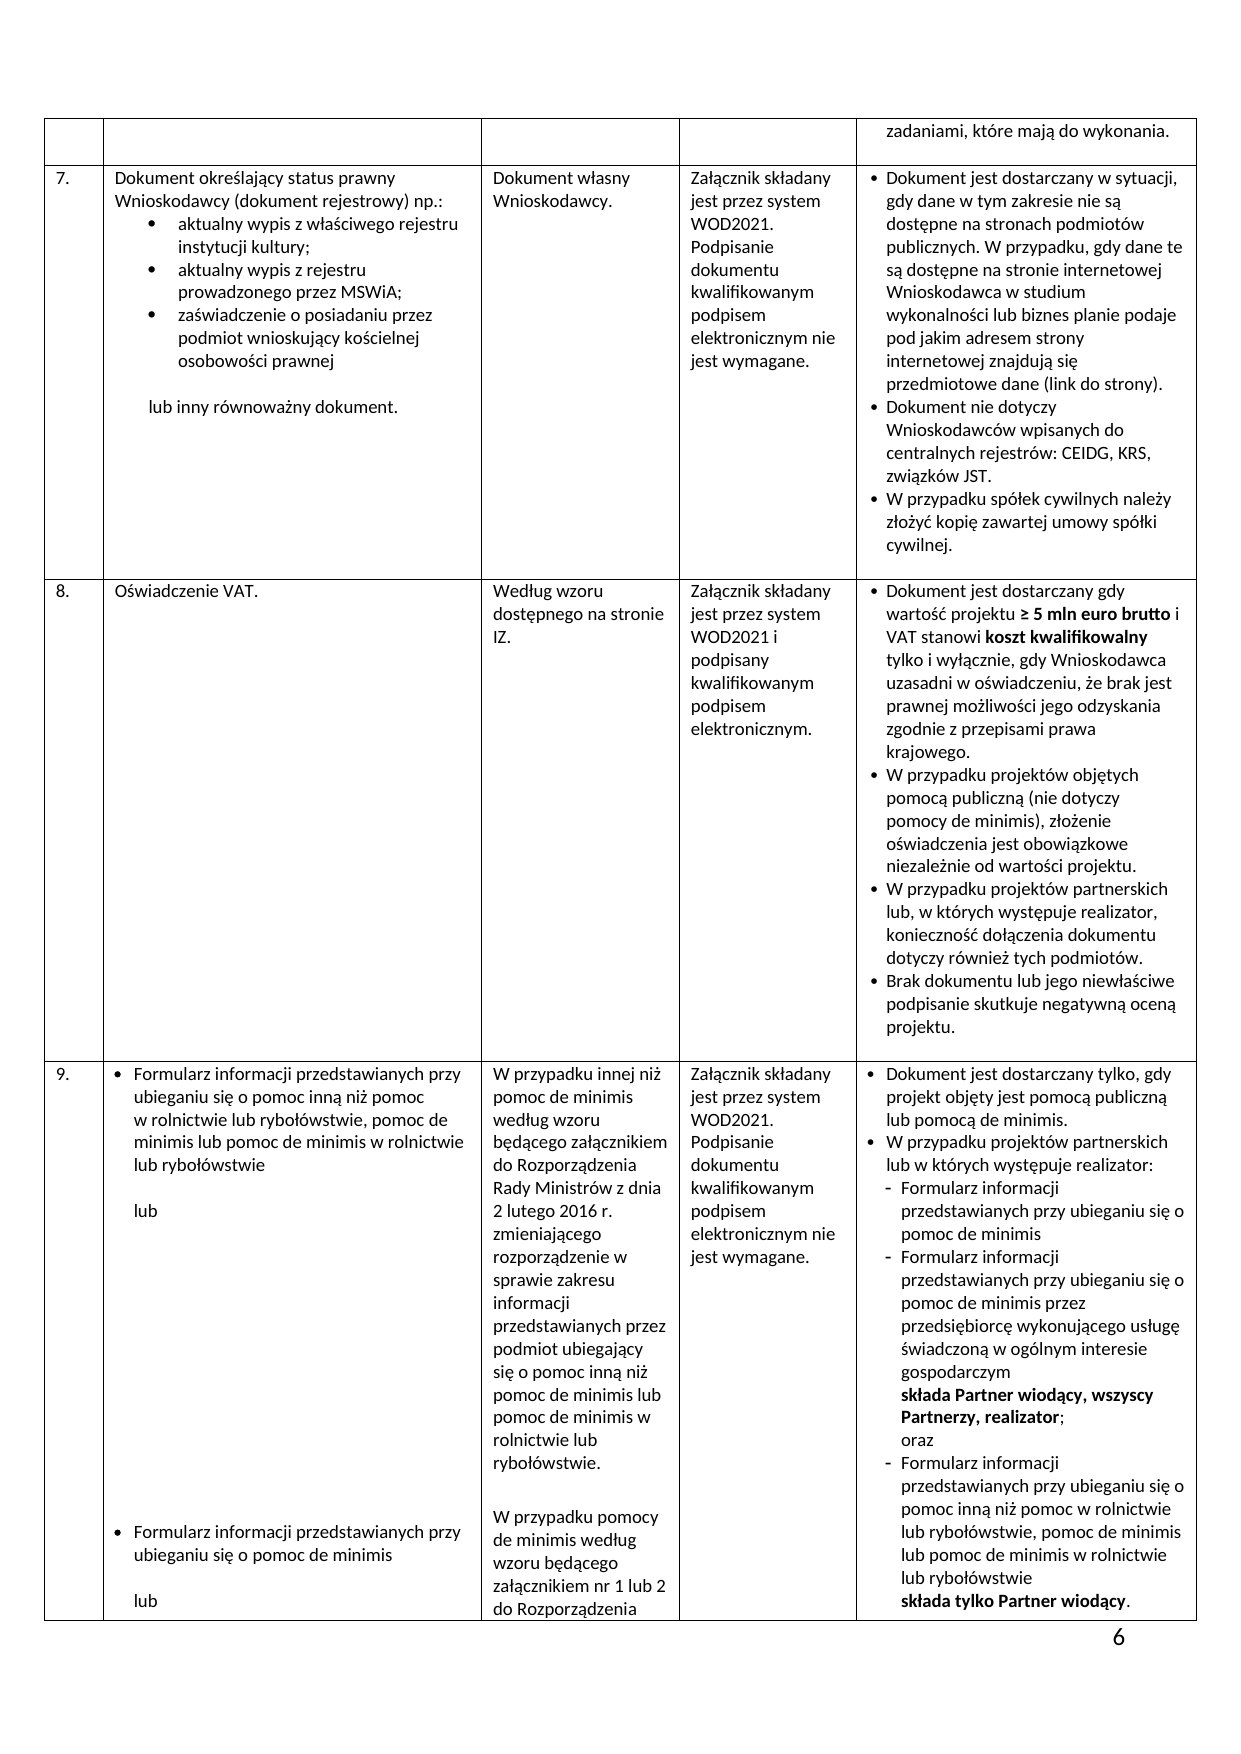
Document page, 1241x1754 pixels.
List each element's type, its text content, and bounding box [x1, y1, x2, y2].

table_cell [104, 119, 481, 165]
table_cell Załącznik składany jest przez system WOD2021 i podpisany kwalifikowanym podpisem elektronicznym. [680, 580, 856, 1061]
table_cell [680, 119, 856, 165]
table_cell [482, 1062, 679, 1620]
table_cell Dokument określający status prawny Wnioskodawcy (dokument rejestrowy) np.: aktualny wypis z właściwego rejestru instytucji kultury; aktualny wypis z rejestru prowadzonego przez MSWiA; zaświadczenie o posiadaniu przez podmiot wnioskujący kościelnej osobowości prawnej lub inny równoważny dokument. [104, 166, 481, 578]
table_cell Dokument własny Wnioskodawcy. [482, 166, 679, 578]
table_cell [680, 1062, 856, 1620]
table_cell Dokument jest dostarczany w sytuacji, gdy dane w tym zakresie nie są dostępne na stronach podmiotów publicznych. W przypadku, gdy dane te są dostępne na stronie internetowej Wnioskodawca w studium wykonalności lub biznes planie podaje pod jakim adresem strony internetowej znajdują się przedmiotowe dane (link do strony). Dokument nie dotyczy Wnioskodawców wpisanych do centralnych rejestrów: CEIDG, KRS, związków JST. W przypadku spółek cywilnych należy złożyć kopię zawartej umowy spółki cywilnej. [857, 166, 1196, 578]
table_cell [857, 1062, 1196, 1620]
table_cell 8. [45, 580, 103, 1061]
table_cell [482, 119, 679, 165]
table_cell 6. [45, 119, 103, 165]
table_cell Załącznik składany jest przez system WOD2021. Podpisanie dokumentu kwalifikowanym podpisem elektronicznym nie jest wymagane. [680, 166, 856, 578]
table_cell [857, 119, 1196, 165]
table_cell Według wzoru dostępnego na stronie IZ. [482, 580, 679, 1061]
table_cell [104, 1062, 481, 1620]
table_cell Oświadczenie VAT. [104, 580, 481, 1061]
table_cell 7. [45, 166, 103, 578]
table_cell Dokument jest dostarczany gdy wartość projektu ≥ 5 mln euro brutto i VAT stanowi koszt kwalifikowalny tylko i wyłącznie, gdy Wnioskodawca uzasadni w oświadczeniu, że brak jest prawnej możliwości jego odzyskania zgodnie z przepisami prawa krajowego. W przypadku projektów objętych pomocą publiczną (nie dotyczy pomocy de minimis), złożenie oświadczenia jest obowiązkowe niezależnie od wartości projektu. W przypadku projektów partnerskich lub, w których występuje realizator, konieczność dołączenia dokumentu dotyczy również tych podmiotów. Brak dokumentu lub jego niewłaściwe podpisanie skutkuje negatywną oceną projektu. [857, 580, 1196, 1061]
table_cell 9. [45, 1062, 103, 1620]
